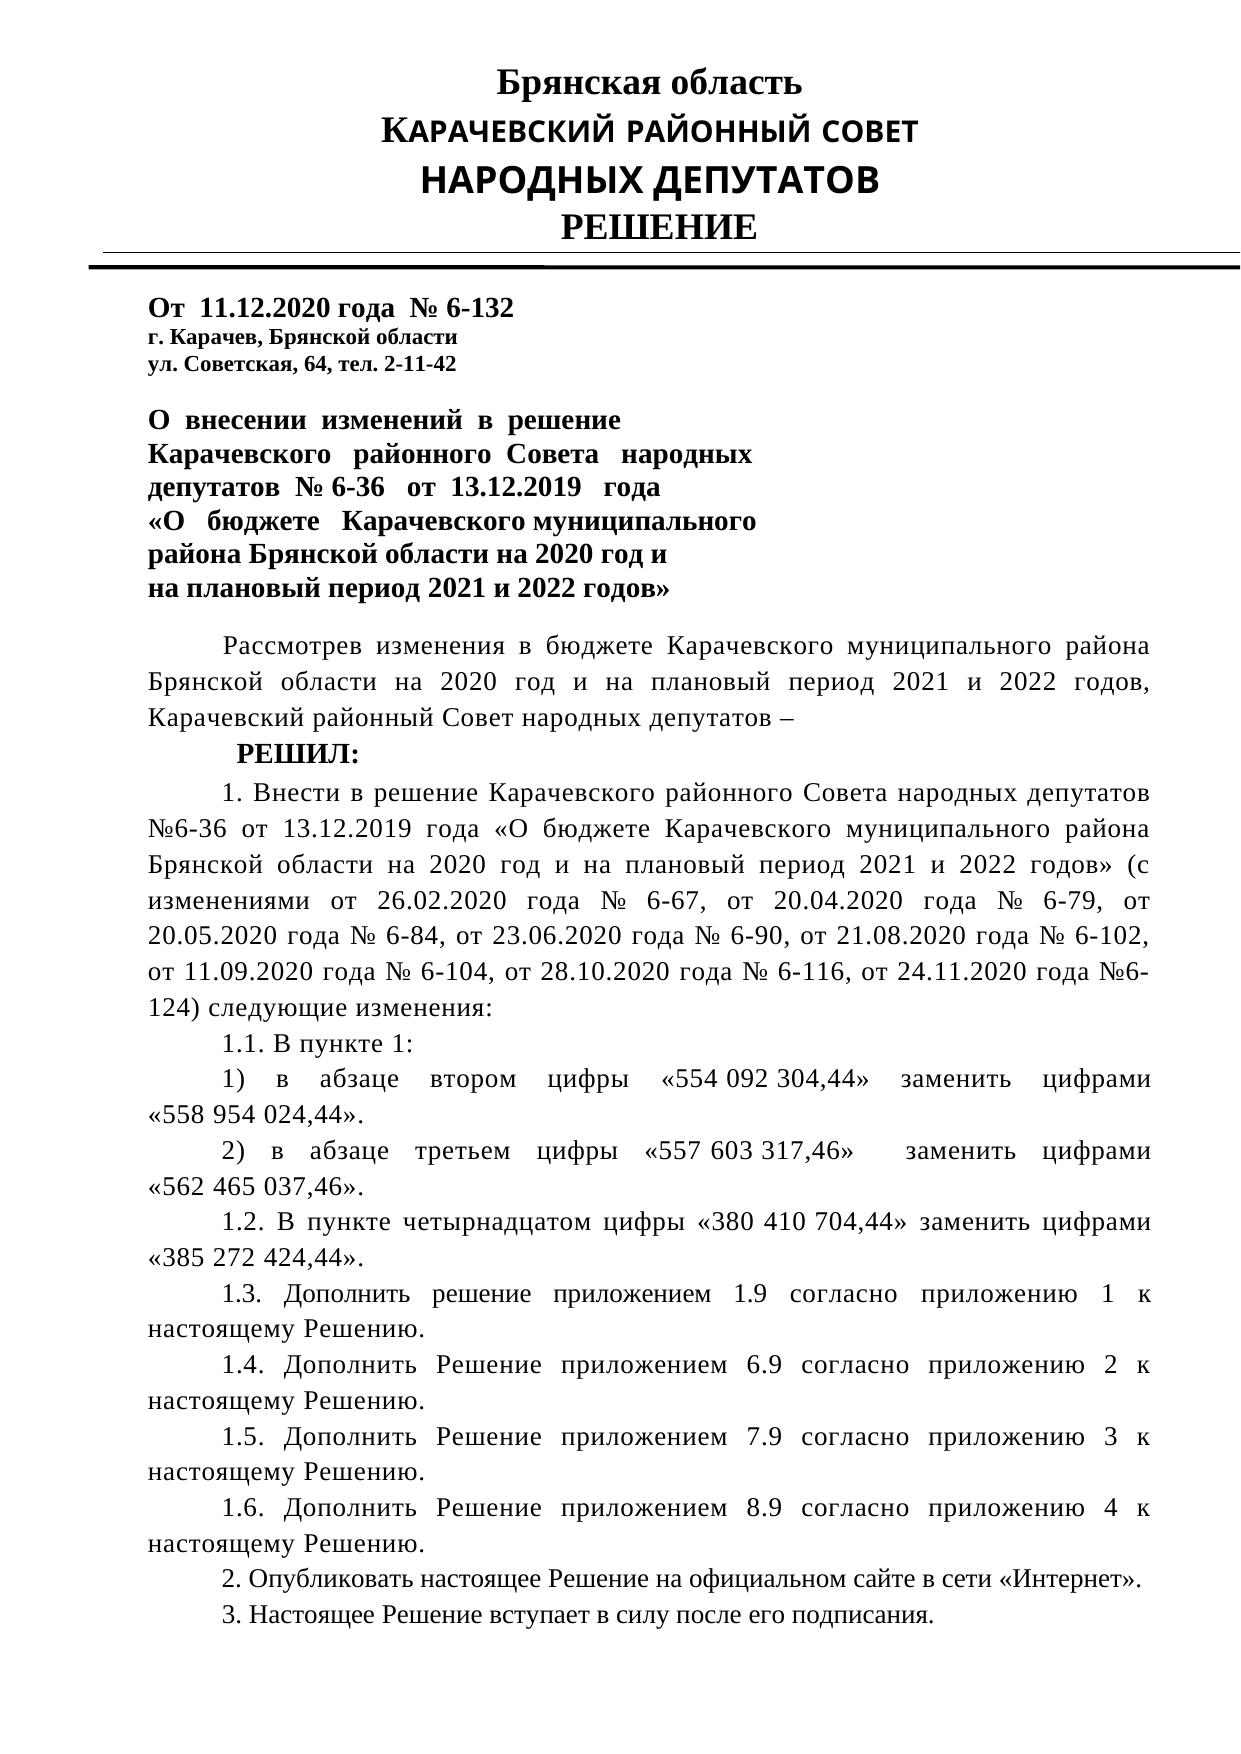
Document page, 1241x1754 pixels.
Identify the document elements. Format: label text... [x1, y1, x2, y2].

text РЕШЕНИЕ [148, 204, 1152, 247]
text От 11.12.2020 года № 6-132 [148, 290, 1152, 323]
text г. Карачев, Брянской области [148, 323, 1152, 350]
text 2. Опубликовать настоящее Решение на официальном сайте в сети «Интернет». [148, 1563, 1152, 1594]
text РЕШИЛ: [148, 736, 1152, 770]
text Карачевского районного Совета народных [148, 436, 1152, 469]
text ул. Советская, 64, тел. 2-11-42 [148, 350, 1152, 376]
text 1) в абзаце втором цифры «554 092 304,44» заменить цифрами «558 954 024,44». [148, 1062, 1152, 1129]
subtitle Карачевский районный совет [148, 102, 1152, 153]
text района Брянской области на 2020 год и [148, 537, 1152, 570]
subtitle НАРОДНЫХ ДЕПУТАТОВ [148, 153, 1152, 204]
text 1.2. В пункте четырнадцатом цифры «380 410 704,44» заменить цифрами «385 272 424,44». [148, 1205, 1152, 1272]
text на плановый период 2021 и 2022 годов» [148, 570, 1152, 604]
text 2) в абзаце третьем цифры «557 603 317,46» заменить цифрами «562 465 037,46». [148, 1134, 1152, 1201]
text 1.6. Дополнить Решение приложением 8.9 согласно приложению 4 к настоящему Решению. [148, 1491, 1152, 1558]
text 1. Внести в решение Карачевского районного Совета народных депутатов №6-36 от 13.12.2019 года «О бюджете Карачевского муниципального района Брянской области на 2020 год и на плановый период 2021 и 2022 годов» (с изменениями от 26.02.2020 года № 6-67, от 20.04.2020 года № 6-79, от 20.05.2020 года № 6-84, от 23.06.2020 года № 6-90, от 21.08.2020 года № 6-102, от 11.09.2020 года № 6-104, от 28.10.2020 года № 6-116, от 24.11.2020 года №6-124) следующие изменения: [148, 777, 1152, 1022]
list 3. Настоящее Решение вступает в силу после его подписания. [148, 1598, 1152, 1629]
text 1.3. Дополнить решение приложением 1.9 согласно приложению 1 к настоящему Решению. [148, 1277, 1152, 1344]
text «О бюджете Карачевского муниципального [148, 503, 1152, 537]
text 1.4. Дополнить Решение приложением 6.9 согласно приложению 2 к настоящему Решению. [148, 1348, 1152, 1415]
text 1.5. Дополнить Решение приложением 7.9 согласно приложению 3 к настоящему Решению. [148, 1420, 1152, 1487]
text Рассмотрев изменения в бюджете Карачевского муниципального района Брянской области на 2020 год и на плановый период 2021 и 2022 годов, Карачевский районный Совет народных депутатов – [148, 629, 1152, 732]
subtitle Брянская область [148, 59, 1152, 102]
text 1.1. В пункте 1: [148, 1027, 1152, 1058]
text депутатов № 6-36 от 13.12.2019 года [148, 469, 1152, 503]
text О внесении изменений в решение [148, 402, 1152, 436]
